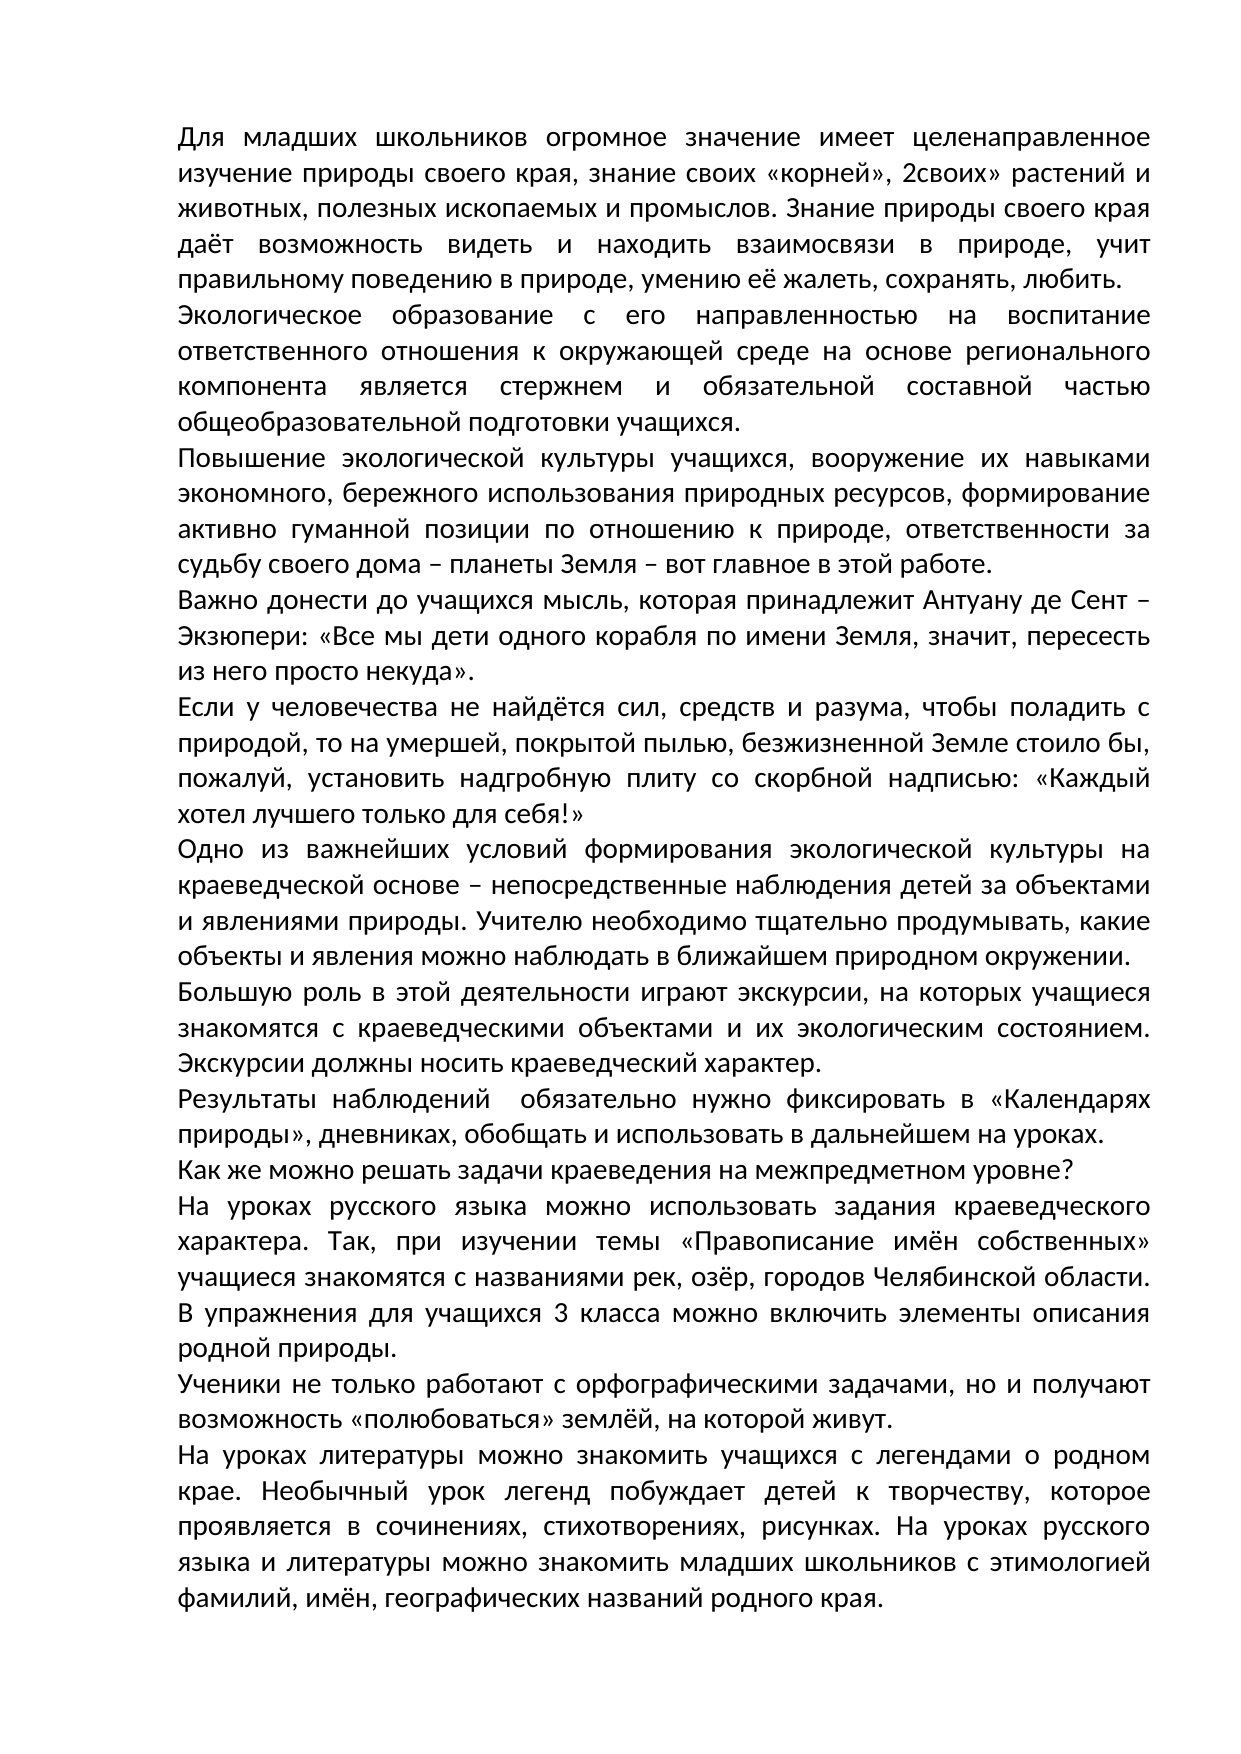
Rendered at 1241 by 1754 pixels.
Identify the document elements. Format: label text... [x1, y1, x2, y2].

text Большую роль в этой деятельности играют экскурсии, на которых учащиеся знакомятся с краеведческими объектами и их экологическим состоянием. Экскурсии должны носить краеведческий характер. [177, 973, 1152, 1080]
text Если у человечества не найдётся сил, средств и разума, чтобы поладить с природой, то на умершей, покрытой пылью, безжизненной Земле стоило бы, пожалуй, установить надгробную плиту со скорбной надписью: «Каждый хотел лучшего только для себя!» [177, 688, 1152, 831]
text На уроках литературы можно знакомить учащихся с легендами о родном крае. Необычный урок легенд побуждает детей к творчеству, которое проявляется в сочинениях, стихотворениях, рисунках. На уроках русского языка и литературы можно знакомить младших школьников с этимологией фамилий, имён, географических названий родного края. [177, 1436, 1152, 1614]
text Для младших школьников огромное значение имеет целенаправленное изучение природы своего края, знание своих «корней», 2своих» растений и животных, полезных ископаемых и промыслов. Знание природы своего края даёт возможность видеть и находить взаимосвязи в природе, учит правильному поведению в природе, умению её жалеть, сохранять, любить. [177, 118, 1152, 296]
text Важно донести до учащихся мысль, которая принадлежит Антуану де Сент – Экзюпери: «Все мы дети одного корабля по имени Земля, значит, пересесть из него просто некуда». [177, 581, 1152, 688]
text На уроках русского языка можно использовать задания краеведческого характера. Так, при изучении темы «Правописание имён собственных» учащиеся знакомятся с названиями рек, озёр, городов Челябинской области. В упражнения для учащихся 3 класса можно включить элементы описания родной природы. [177, 1187, 1152, 1365]
text Как же можно решать задачи краеведения на межпредметном уровне? [177, 1151, 1152, 1187]
text Повышение экологической культуры учащихся, вооружение их навыками экономного, бережного использования природных ресурсов, формирование активно гуманной позиции по отношению к природе, ответственности за судьбу своего дома – планеты Земля – вот главное в этой работе. [177, 439, 1152, 581]
text Результаты наблюдений обязательно нужно фиксировать в «Календарях природы», дневниках, обобщать и использовать в дальнейшем на уроках. [177, 1080, 1152, 1151]
text Ученики не только работают с орфографическими задачами, но и получают возможность «полюбоваться» землёй, на которой живут. [177, 1365, 1152, 1436]
text Одно из важнейших условий формирования экологической культуры на краеведческой основе – непосредственные наблюдения детей за объектами и явлениями природы. Учителю необходимо тщательно продумывать, какие объекты и явления можно наблюдать в ближайшем природном окружении. [177, 831, 1152, 973]
text Экологическое образование с его направленностью на воспитание ответственного отношения к окружающей среде на основе регионального компонента является стержнем и обязательной составной частью общеобразовательной подготовки учащихся. [177, 296, 1152, 439]
